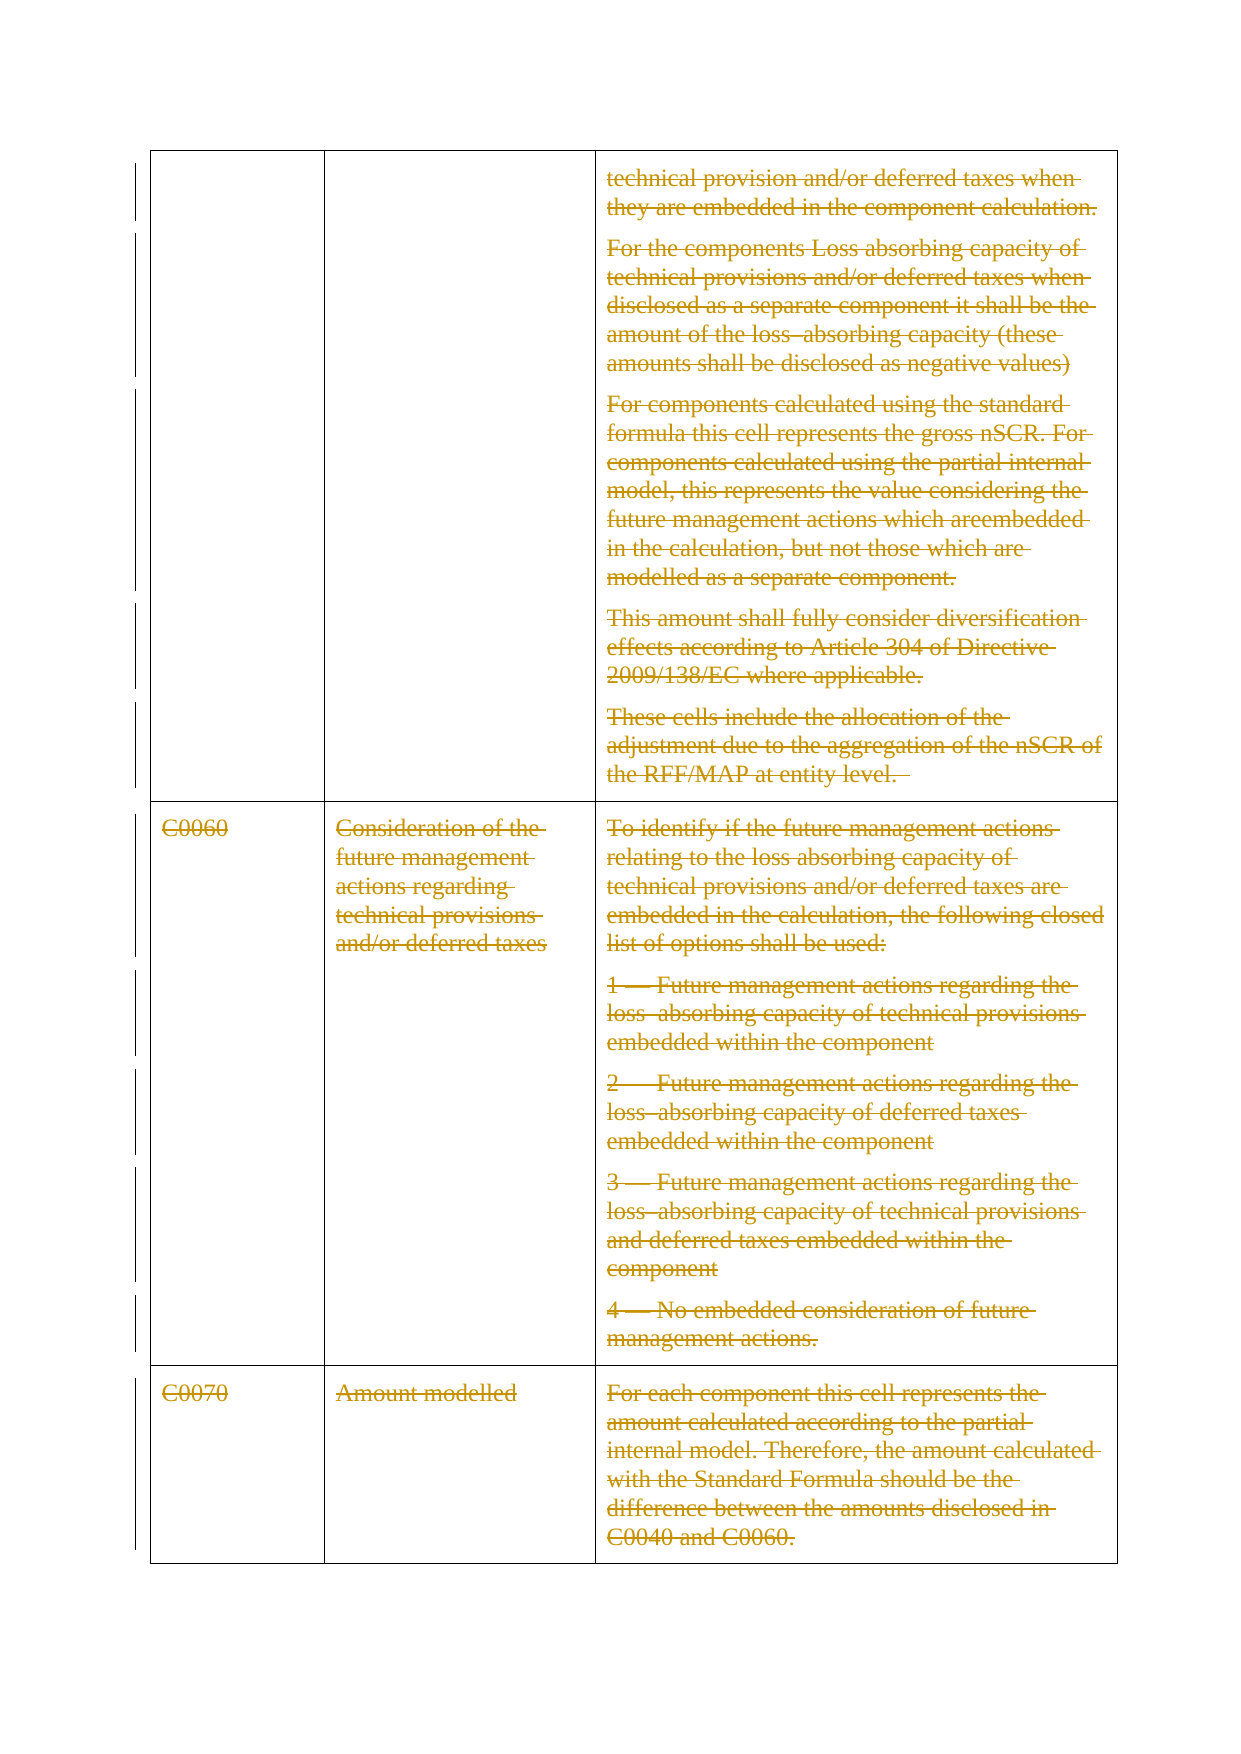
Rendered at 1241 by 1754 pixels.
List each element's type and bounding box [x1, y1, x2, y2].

table_cell [325, 1366, 595, 1563]
table_cell [596, 802, 1117, 1365]
table_cell [596, 151, 1117, 801]
table_cell [325, 802, 595, 1365]
table_cell [151, 1366, 324, 1563]
table_cell [151, 151, 324, 801]
table_cell [325, 151, 595, 801]
table_cell [151, 802, 324, 1365]
table_cell [596, 1366, 1117, 1563]
